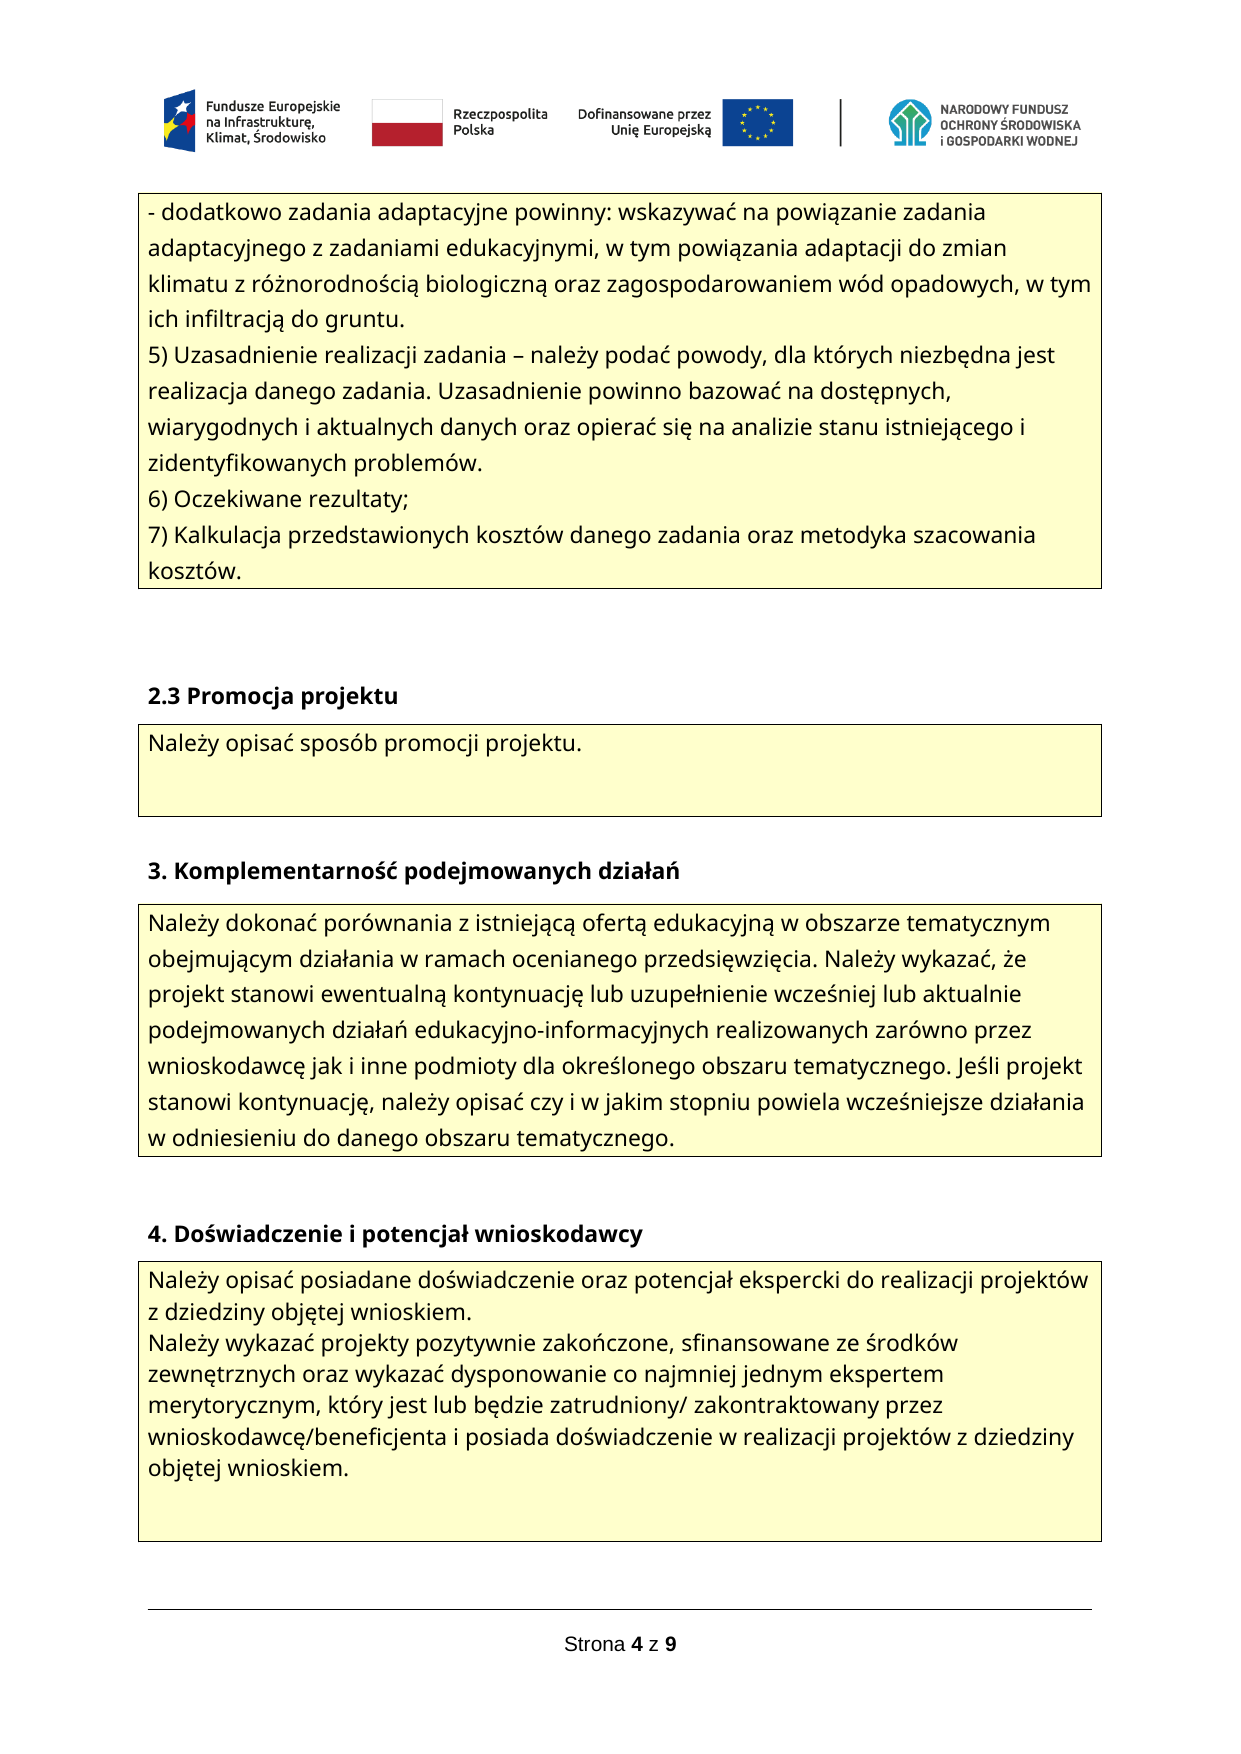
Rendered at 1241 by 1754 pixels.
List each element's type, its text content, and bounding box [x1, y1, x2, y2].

text Należy dokonać porównania z istniejącą ofertą edukacyjną w obszarze tematycznym obejmującym działania w ramach ocenianego przedsięwzięcia. Należy wykazać, że projekt stanowi ewentualną kontynuację lub uzupełnienie wcześniej lub aktualnie podejmowanych działań edukacyjno-informacyjnych realizowanych zarówno przez wnioskodawcę jak i inne podmioty dla określonego obszaru tematycznego. Jeśli projekt stanowi kontynuację, należy opisać czy i w jakim stopniu powiela wcześniejsze działania w odniesieniu do danego obszaru tematycznego. [139, 905, 1101, 1156]
picture [147, 73, 1093, 168]
text - dodatkowo zadania adaptacyjne powinny: wskazywać na powiązanie zadania adaptacyjnego z zadaniami edukacyjnymi, w tym powiązania adaptacji do zmian klimatu z różnorodnością biologiczną oraz zagospodarowaniem wód opadowych, w tym ich infiltracją do gruntu. [139, 194, 1101, 335]
text 4. Doświadczenie i potencjał wnioskodawcy [148, 1217, 1092, 1249]
text Należy wykazać projekty pozytywnie zakończone, sfinansowane ze środków zewnętrznych oraz wykazać dysponowanie co najmniej jednym ekspertem merytorycznym, który jest lub będzie zatrudniony/ zakontraktowany przez wnioskodawcę/beneficjenta i posiada doświadczenie w realizacji projektów z dziedziny objętej wnioskiem. [139, 1324, 1101, 1541]
text 6) Oczekiwane rezultaty; [139, 480, 1101, 514]
subtitle 3. Komplementarność podejmowanych działań [148, 855, 1092, 886]
text 5) Uzasadnienie realizacji zadania – należy podać powody, dla których niezbędna jest realizacja danego zadania. Uzasadnienie powinno bazować na dostępnych, wiarygodnych i aktualnych danych oraz opierać się na analizie stanu istniejącego i zidentyfikowanych problemów. [139, 336, 1101, 478]
text 7) Kalkulacja przedstawionych kosztów danego zadania oraz metodyka szacowania kosztów. [139, 516, 1101, 588]
text 2.3 Promocja projektu [148, 680, 1092, 711]
text Należy opisać posiadane doświadczenie oraz potencjał ekspercki do realizacji projektów z dziedziny objętej wnioskiem. [139, 1262, 1101, 1324]
text Należy opisać sposób promocji projektu. [139, 725, 1101, 816]
